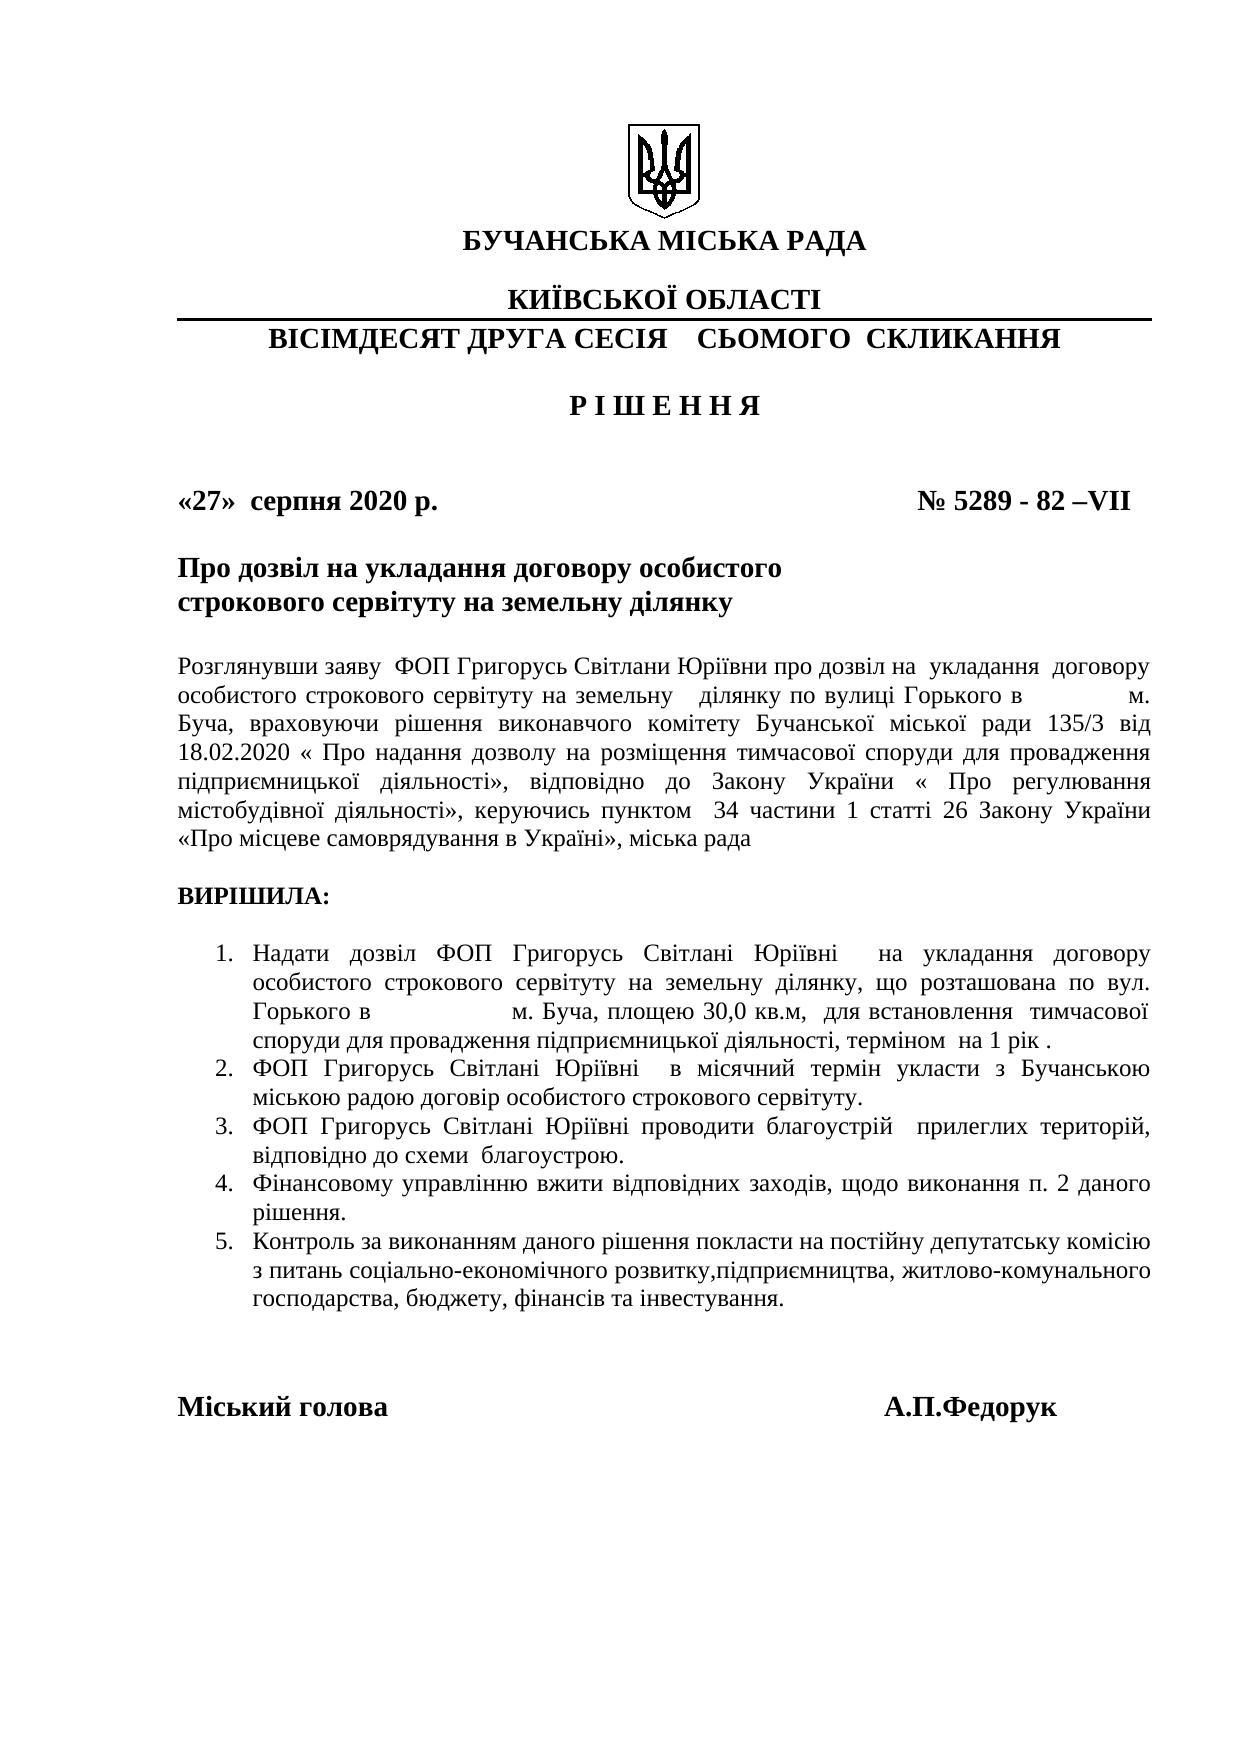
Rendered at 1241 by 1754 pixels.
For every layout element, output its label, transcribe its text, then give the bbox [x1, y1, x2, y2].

text БУЧАНСЬКА МІСЬКА РАДА [177, 223, 1152, 256]
list ФОП Григорусь Світлані Юріївні в місячний термін укласти з Бучанською міською радою договір особистого строкового сервітуту. [215, 1053, 1152, 1111]
list Фінансовому управлінню вжити відповідних заходів, щодо виконання п. 2 даного рішення. [215, 1168, 1152, 1226]
text Про дозвіл на укладання договору особистого [177, 550, 1152, 584]
text строкового сервітуту на земельну ділянку [177, 584, 1152, 617]
text «27» серпня 2020 р. № 5289 - 82 –VІІ [177, 483, 1152, 517]
text Розглянувши заяву ФОП Григорусь Світлани Юріївни про дозвіл на укладання договору особистого строкового сервітуту на земельну ділянку по вулиці Горького в м. Буча, враховуючи рішення виконавчого комітету Бучанської міської ради 135/3 від 18.02.2020 « Про надання дозволу на розміщення тимчасової споруди для провадження підприємницької діяльності», відповідно до Закону України « Про регулювання містобудівної діяльності», керуючись пунктом 34 частини 1 статті 26 Закону України «Про місцеве самоврядування в Україні», міська рада [177, 651, 1152, 852]
text ВИРІШИЛА: [177, 881, 1152, 910]
text Р І Ш Е Н Н Я [177, 388, 1152, 422]
text Міський голова А.П.Федорук [177, 1389, 1152, 1423]
text ВІСІМДЕСЯТ ДРУГА СЕСІЯ СЬОМОГО СКЛИКАННЯ [177, 321, 1152, 354]
text КИЇВСЬКОЇ ОБЛАСТІ [177, 282, 1152, 318]
list ФОП Григорусь Світлані Юріївні проводити благоустрій прилеглих територій, відповідно до схеми благоустрою. [215, 1111, 1152, 1168]
list Контроль за виконанням даного рішення покласти на постійну депутатську комісію з питань соціально-економічного розвитку,підприємництва, житлово-комунального господарства, бюджету, фінансів та інвестування. [215, 1226, 1152, 1312]
list Надати дозвіл ФОП Григорусь Світлані Юріївні на укладання договору особистого строкового сервітуту на земельну ділянку, що розташована по вул. Горького в м. Буча, площею 30,0 кв.м, для встановлення тимчасової споруди для провадження підприємницької діяльності, терміном на 1 рік . [215, 938, 1152, 1053]
